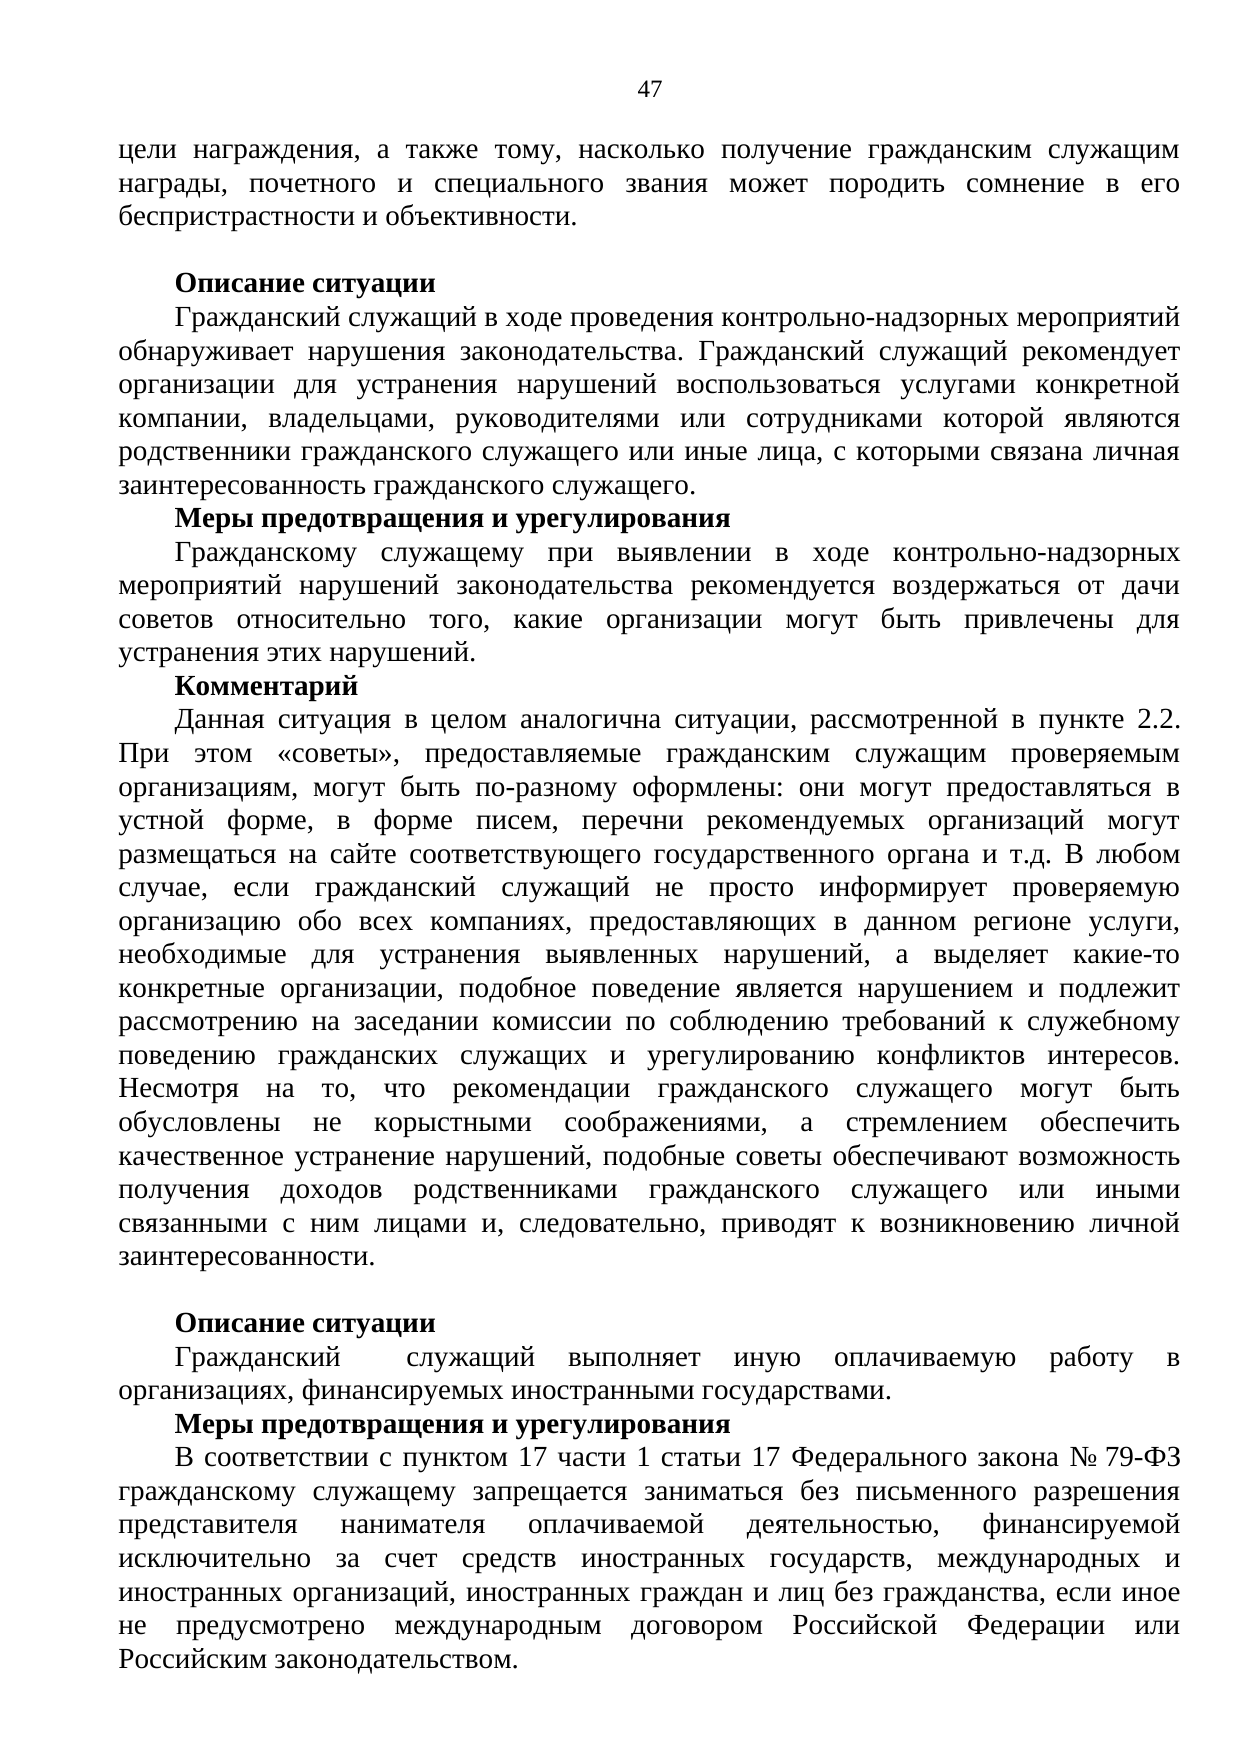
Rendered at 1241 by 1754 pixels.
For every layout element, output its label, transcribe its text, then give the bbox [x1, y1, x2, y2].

text Меры предотвращения и урегулирования [118, 1406, 1181, 1439]
text Гражданскому служащему при выявлении в ходе контрольно-надзорных мероприятий нарушений законодательства рекомендуется воздержаться от дачи советов относительно того, какие организации могут быть привлечены для устранения этих нарушений. [118, 534, 1181, 668]
text Комментарий [118, 668, 1181, 702]
text Меры предотвращения и урегулирования [118, 500, 1181, 534]
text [118, 131, 1181, 232]
text Описание ситуации [118, 1305, 1181, 1339]
text Гражданский служащий в ходе проведения контрольно-надзорных мероприятий обнаруживает нарушения законодательства. Гражданский служащий рекомендует организации для устранения нарушений воспользоваться услугами конкретной компании, владельцами, руководителями или сотрудниками которой являются родственники гражданского служащего или иные лица, с которыми связана личная заинтересованность гражданского служащего. [118, 299, 1181, 500]
text Гражданский служащий выполняет иную оплачиваемую работу в организациях, финансируемых иностранными государствами. [118, 1339, 1181, 1406]
text Описание ситуации [118, 266, 1181, 299]
text Данная ситуация в целом аналогична ситуации, рассмотренной в пункте 2.2. При этом «советы», предоставляемые гражданским служащим проверяемым организациям, могут быть по-разному оформлены: они могут предоставляться в устной форме, в форме писем, перечни рекомендуемых организаций могут размещаться на сайте соответствующего государственного органа и т.д. В любом случае, если гражданский служащий не просто информирует проверяемую организацию обо всех компаниях, предоставляющих в данном регионе услуги, необходимые для устранения выявленных нарушений, а выделяет какие-то конкретные организации, подобное поведение является нарушением и подлежит рассмотрению на заседании комиссии по соблюдению требований к служебному поведению гражданских служащих и урегулированию конфликтов интересов. Несмотря на то, что рекомендации гражданского служащего могут быть обусловлены не корыстными соображениями, а стремлением обеспечить качественное устранение нарушений, подобные советы обеспечивают возможность получения доходов родственниками гражданского служащего или иными связанными с ним лицами и, следовательно, приводят к возникновению личной заинтересованности. [118, 702, 1181, 1272]
text В соответствии с пунктом 17 части 1 статьи 17 Федерального закона № 79-ФЗ гражданскому служащему запрещается заниматься без письменного разрешения представителя нанимателя оплачиваемой деятельностью, финансируемой исключительно за счет средств иностранных государств, международных и иностранных организаций, иностранных граждан и лиц без гражданства, если иное не предусмотрено международным договором Российской Федерации или Российским законодательством. [118, 1439, 1181, 1674]
